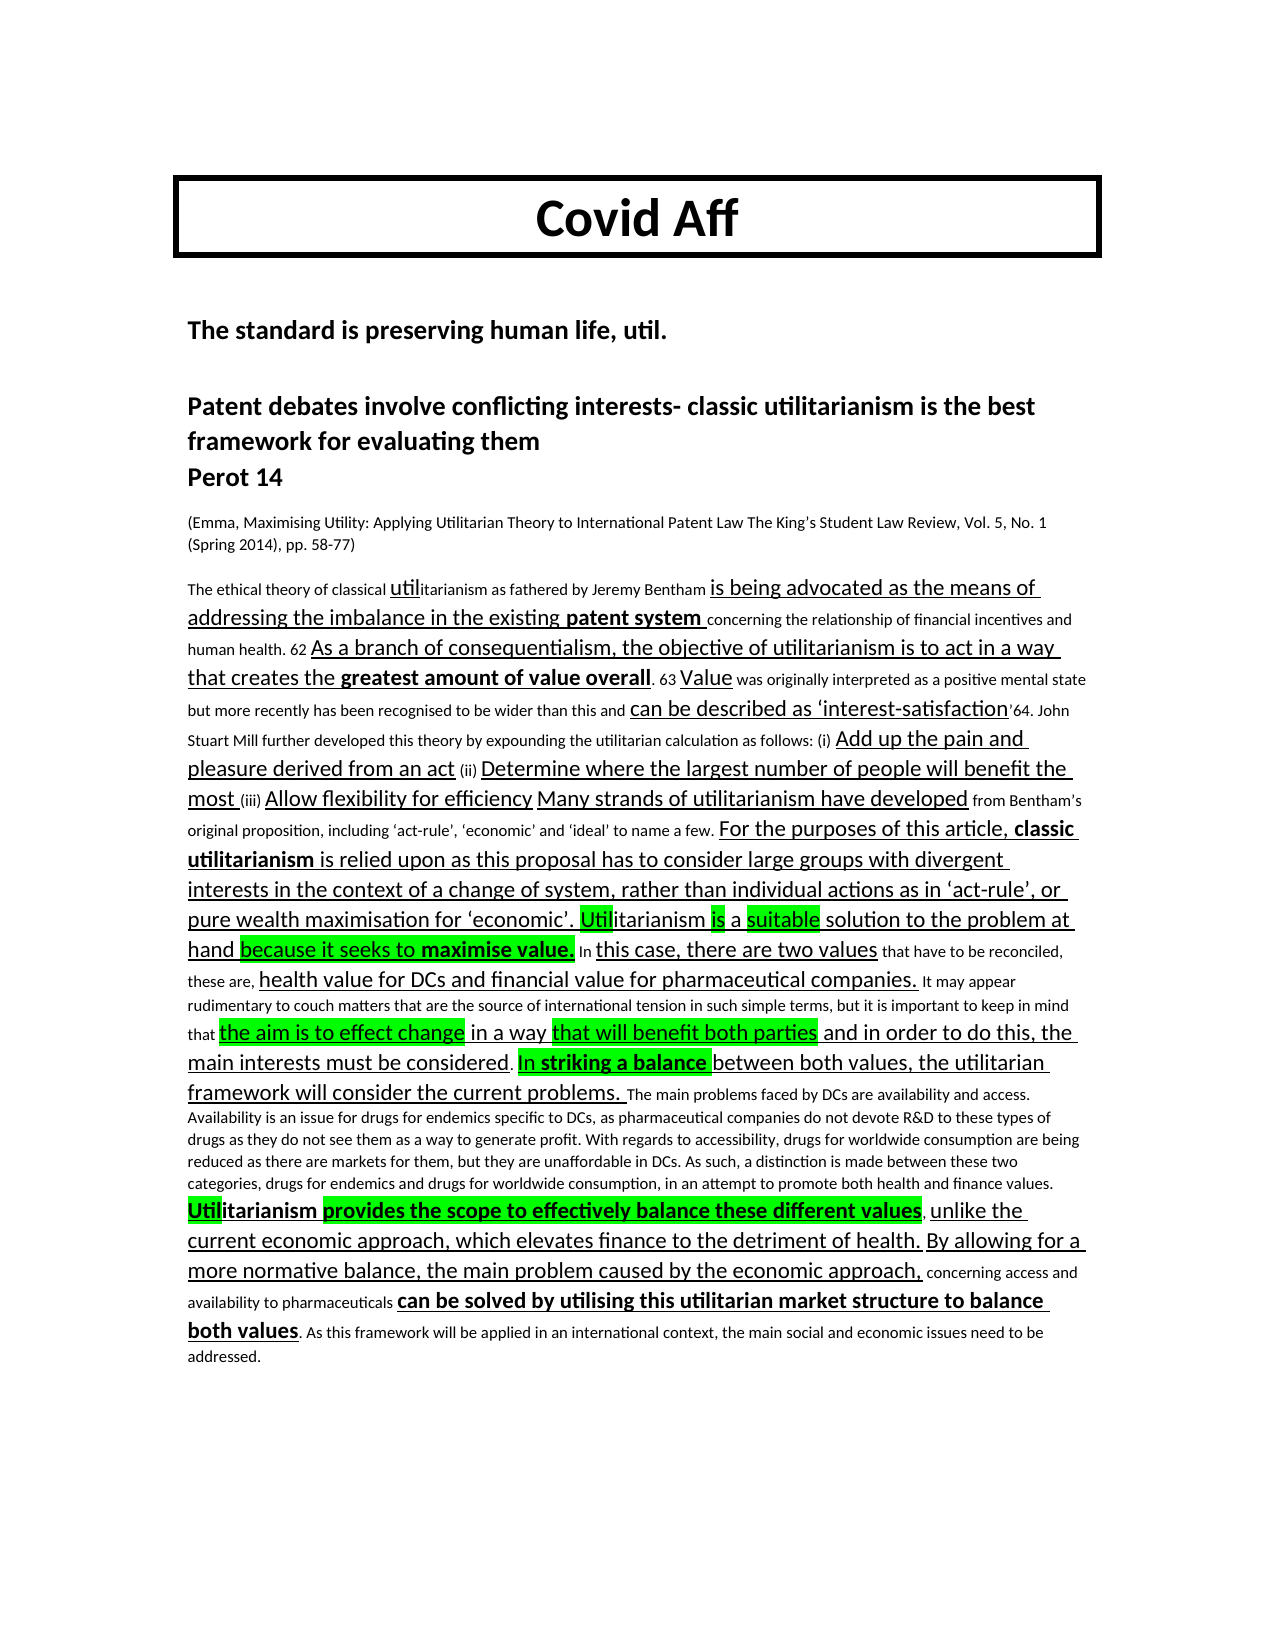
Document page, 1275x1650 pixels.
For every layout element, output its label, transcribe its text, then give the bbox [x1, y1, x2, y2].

text (Emma, Maximising Utility: Applying Utilitarian Theory to International Patent Law The King’s Student Law Review, Vol. 5, No. 1 (Spring 2014), pp. 58-77) [187, 512, 1087, 554]
subtitle Patent debates involve conflicting interests- classic utilitarianism is the best framework for evaluating them [187, 389, 1087, 457]
subtitle Covid Aff [179, 181, 1096, 252]
subtitle The standard is preserving human life, util. [187, 313, 1087, 382]
text Perot 14 [187, 460, 1087, 493]
text The ethical theory of classical utilitarianism as fathered by Jeremy Bentham is being advocated as the means of addressing the imbalance in the existing patent system concerning the relationship of financial incentives and human health. 62 As a branch of consequentialism, the objective of utilitarianism is to act in a way that creates the greatest amount of value overall. 63 Value was originally interpreted as a positive mental state but more recently has been recognised to be wider than this and can be described as ‘interest-satisfaction’64. John Stuart Mill further developed this theory by expounding the utilitarian calculation as follows: (i) Add up the pain and pleasure derived from an act (ii) Determine where the largest number of people will benefit the most (iii) Allow flexibility for efficiency Many strands of utilitarianism have developed from Bentham’s original proposition, including ‘act-rule’, ‘economic’ and ‘ideal’ to name a few. For the purposes of this article, classic utilitarianism is relied upon as this proposal has to consider large groups with divergent interests in the context of a change of system, rather than individual actions as in ‘act-rule’, or pure wealth maximisation for ‘economic’. Utilitarianism is a suitable solution to the problem at hand because it seeks to maximise value. In this case, there are two values that have to be reconciled, these are, health value for DCs and financial value for pharmaceutical companies. It may appear rudimentary to couch matters that are the source of international tension in such simple terms, but it is important to keep in mind that the aim is to effect change in a way that will benefit both parties and in order to do this, the main interests must be considered. In striking a balance between both values, the utilitarian framework will consider the current problems. The main problems faced by DCs are availability and access. Availability is an issue for drugs for endemics specific to DCs, as pharmaceutical companies do not devote R&D to these types of drugs as they do not see them as a way to generate profit. With regards to accessibility, drugs for worldwide consumption are being reduced as there are markets for them, but they are unaffordable in DCs. As such, a distinction is made between these two categories, drugs for endemics and drugs for worldwide consumption, in an attempt to promote both health and finance values. Utilitarianism provides the scope to effectively balance these different values, unlike the current economic approach, which elevates finance to the detriment of health. By allowing for a more normative balance, the main problem caused by the economic approach, concerning access and availability to pharmaceuticals can be solved by utilising this utilitarian market structure to balance both values. As this framework will be applied in an international context, the main social and economic issues need to be addressed. [187, 573, 1087, 1366]
